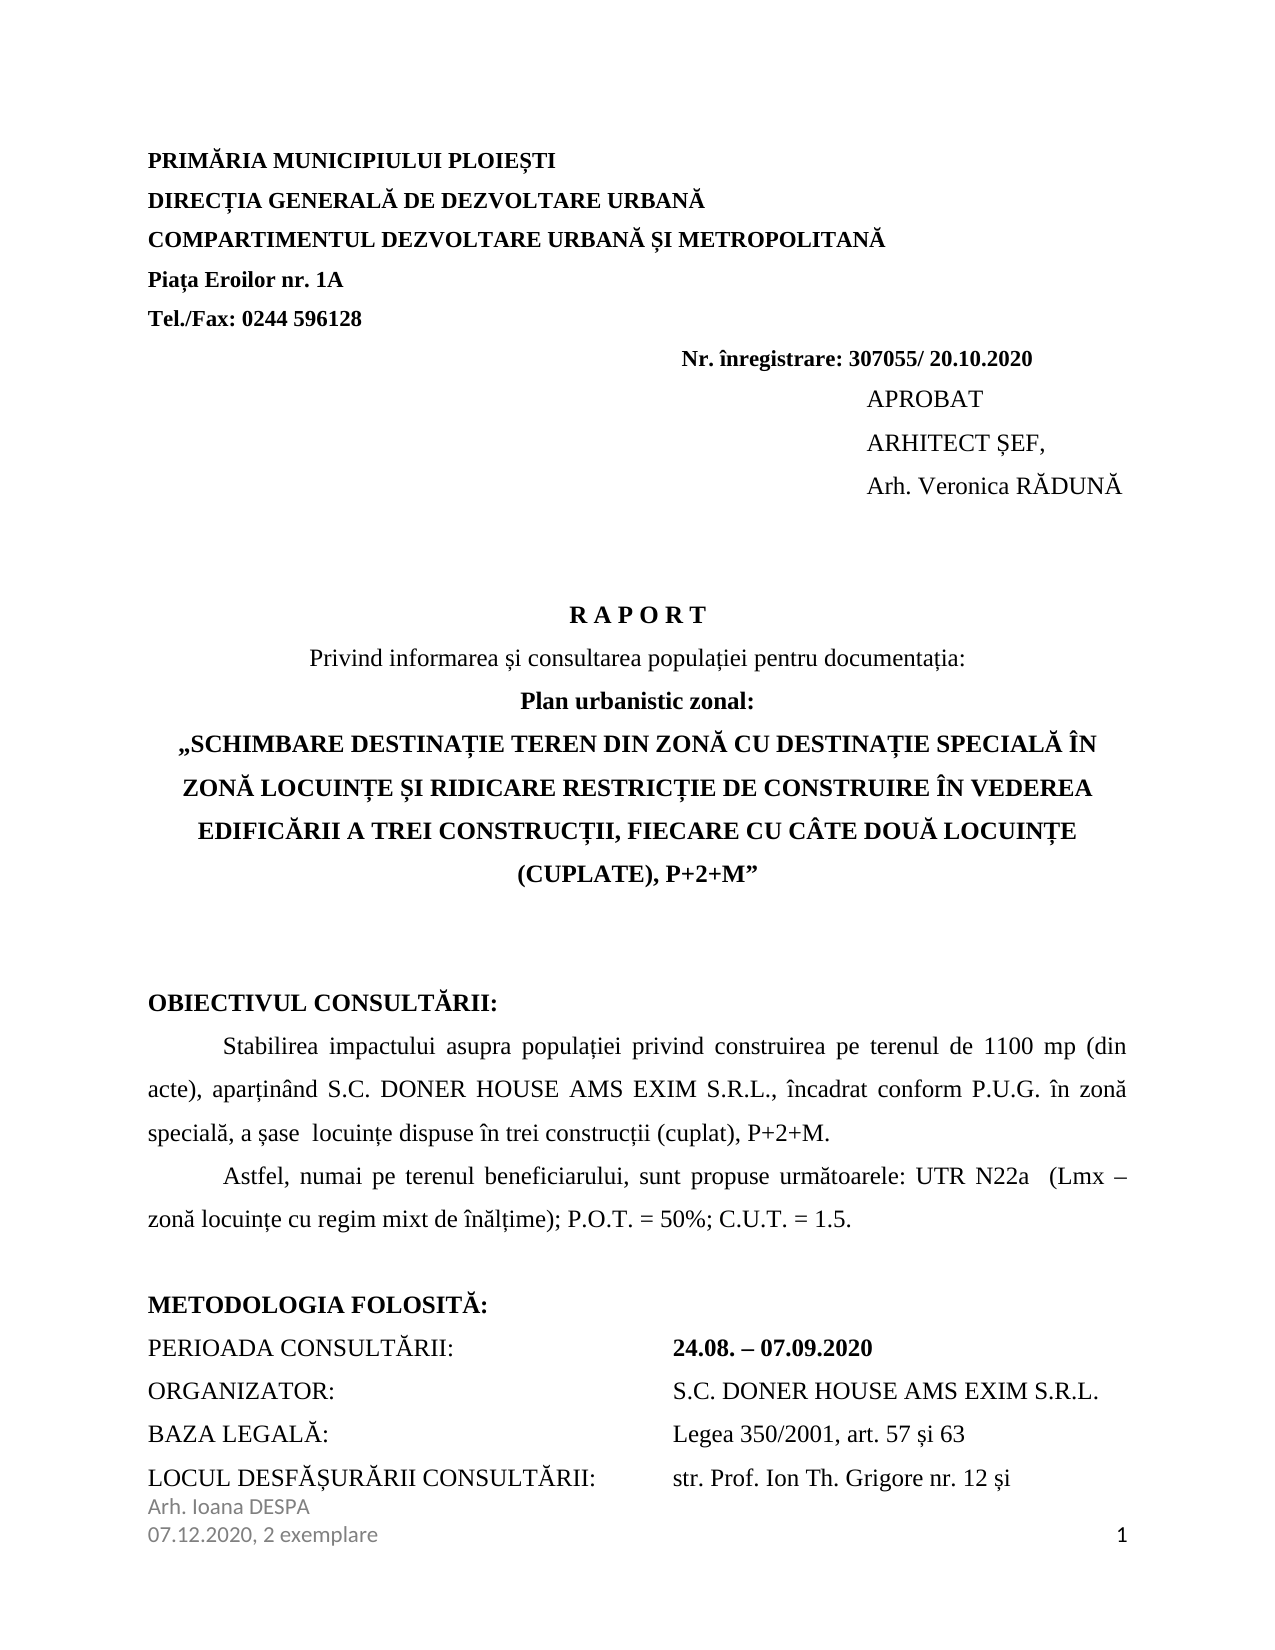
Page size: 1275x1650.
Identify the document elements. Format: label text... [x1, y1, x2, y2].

text Stabilirea impactului asupra populației privind construirea pe terenul de 1100 mp (din acte), aparținând S.C. DONER HOUSE AMS EXIM S.R.L., încadrat conform P.U.G. în zonă specială, a șase locuințe dispuse în trei construcții (cuplat), P+2+M. [148, 1031, 1127, 1146]
text APROBAT [148, 384, 1127, 413]
text Piața Eroilor nr. 1A [148, 266, 1127, 292]
text „SCHIMBARE DESTINAȚIE TEREN DIN ZONĂ CU DESTINAȚIE SPECIALĂ ÎN ZONĂ LOCUINȚE ȘI RIDICARE RESTRICȚIE DE CONSTRUIRE ÎN VEDEREA EDIFICĂRII A TREI CONSTRUCȚII, FIECARE CU CÂTE DOUĂ LOCUINȚE (CUPLATE), P+2+M” [148, 729, 1127, 888]
text Astfel, numai pe terenul beneficiarului, sunt propuse următoarele: UTR N22a (Lmx – zonă locuințe cu regim mixt de înălțime); P.O.T. = 50%; C.U.T. = 1.5. [148, 1161, 1127, 1233]
text PRIMĂRIA MUNICIPIULUI PLOIEȘTI [148, 148, 1127, 174]
text ORGANIZATOR: S.C. DONER HOUSE AMS EXIM S.R.L. [148, 1376, 1127, 1405]
text Plan urbanistic zonal: [148, 686, 1127, 715]
text BAZA LEGALĂ: Legea 350/2001, art. 57 și 63 [148, 1419, 1127, 1448]
text R A P O R T [148, 600, 1127, 629]
text ARHITECT ȘEF, [148, 428, 1127, 456]
text LOCUL DESFĂȘURĂRII CONSULTĂRII: str. Prof. Ion Th. Grigore nr. 12 și [148, 1463, 1127, 1491]
text Privind informarea și consultarea populației pentru documentația: [148, 643, 1127, 672]
text Nr. înregistrare: 307055/ 20.10.2020 [148, 345, 1127, 371]
text METODOLOGIA FOLOSITĂ: [148, 1290, 1127, 1319]
text Arh. Veronica RĂDUNĂ [673, 471, 1127, 499]
text Tel./Fax: 0244 596128 [148, 306, 1127, 332]
text DIRECȚIA GENERALĂ DE DEZVOLTARE URBANĂ [148, 187, 1127, 213]
text OBIECTIVUL CONSULTĂRII: [148, 988, 1127, 1017]
text PERIOADA CONSULTĂRII: 24.08. – 07.09.2020 [148, 1333, 1127, 1362]
text COMPARTIMENTUL DEZVOLTARE URBANĂ ȘI METROPOLITANĂ [148, 227, 1127, 253]
